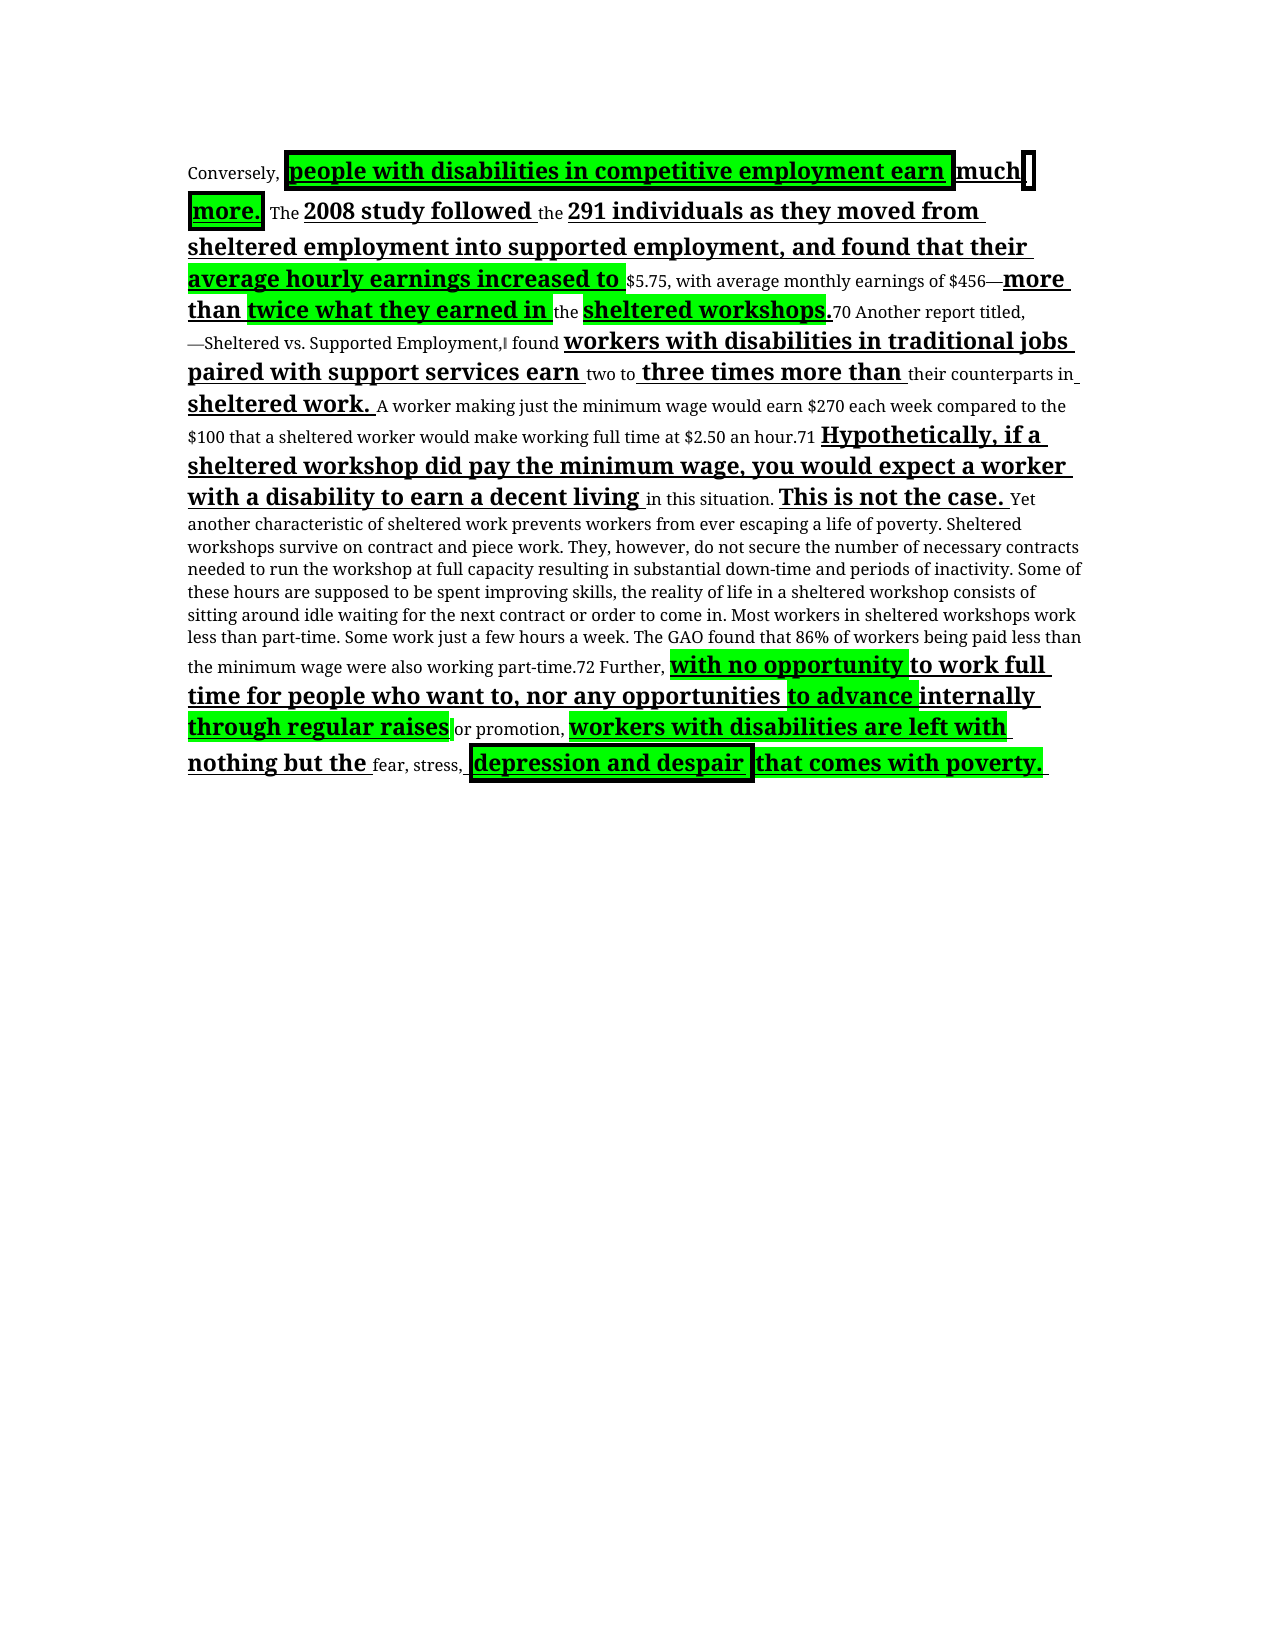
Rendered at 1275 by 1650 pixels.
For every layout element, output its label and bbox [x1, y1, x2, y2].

text [187, 150, 1087, 783]
